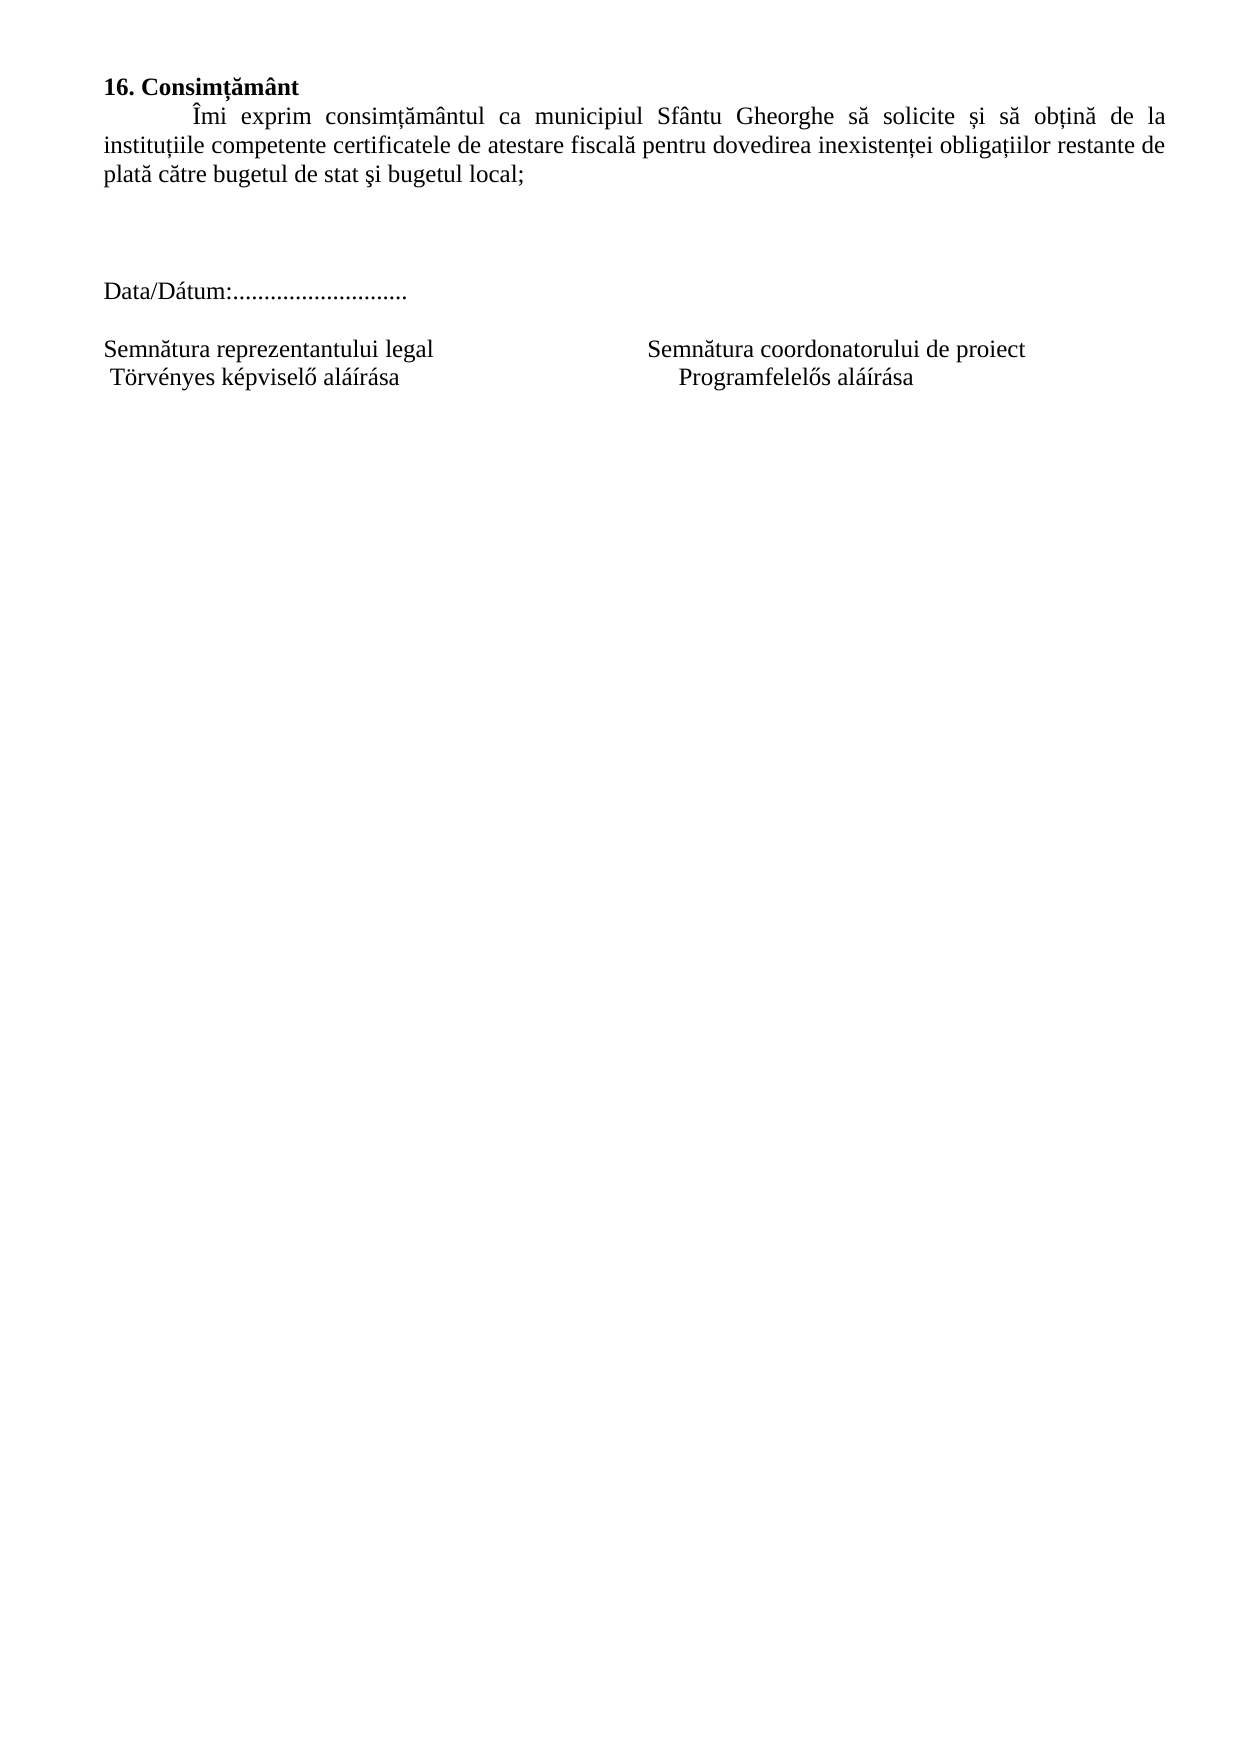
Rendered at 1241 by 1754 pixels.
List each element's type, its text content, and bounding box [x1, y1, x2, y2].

text Törvényes képviselő aláírása Programfelelős aláírása [103, 362, 1166, 391]
text Semnătura reprezentantului legal Semnătura coordonatorului de proiect [103, 334, 1166, 362]
text Data/Dátum:............................ [103, 276, 1166, 305]
text 16. Consimțământ [103, 72, 1166, 101]
text Îmi exprim consimțământul ca municipiul Sfântu Gheorghe să solicite și să obțină de la instituțiile competente certificatele de atestare fiscală pentru dovedirea inexistenței obligațiilor restante de plată către bugetul de stat şi bugetul local; [103, 101, 1166, 187]
